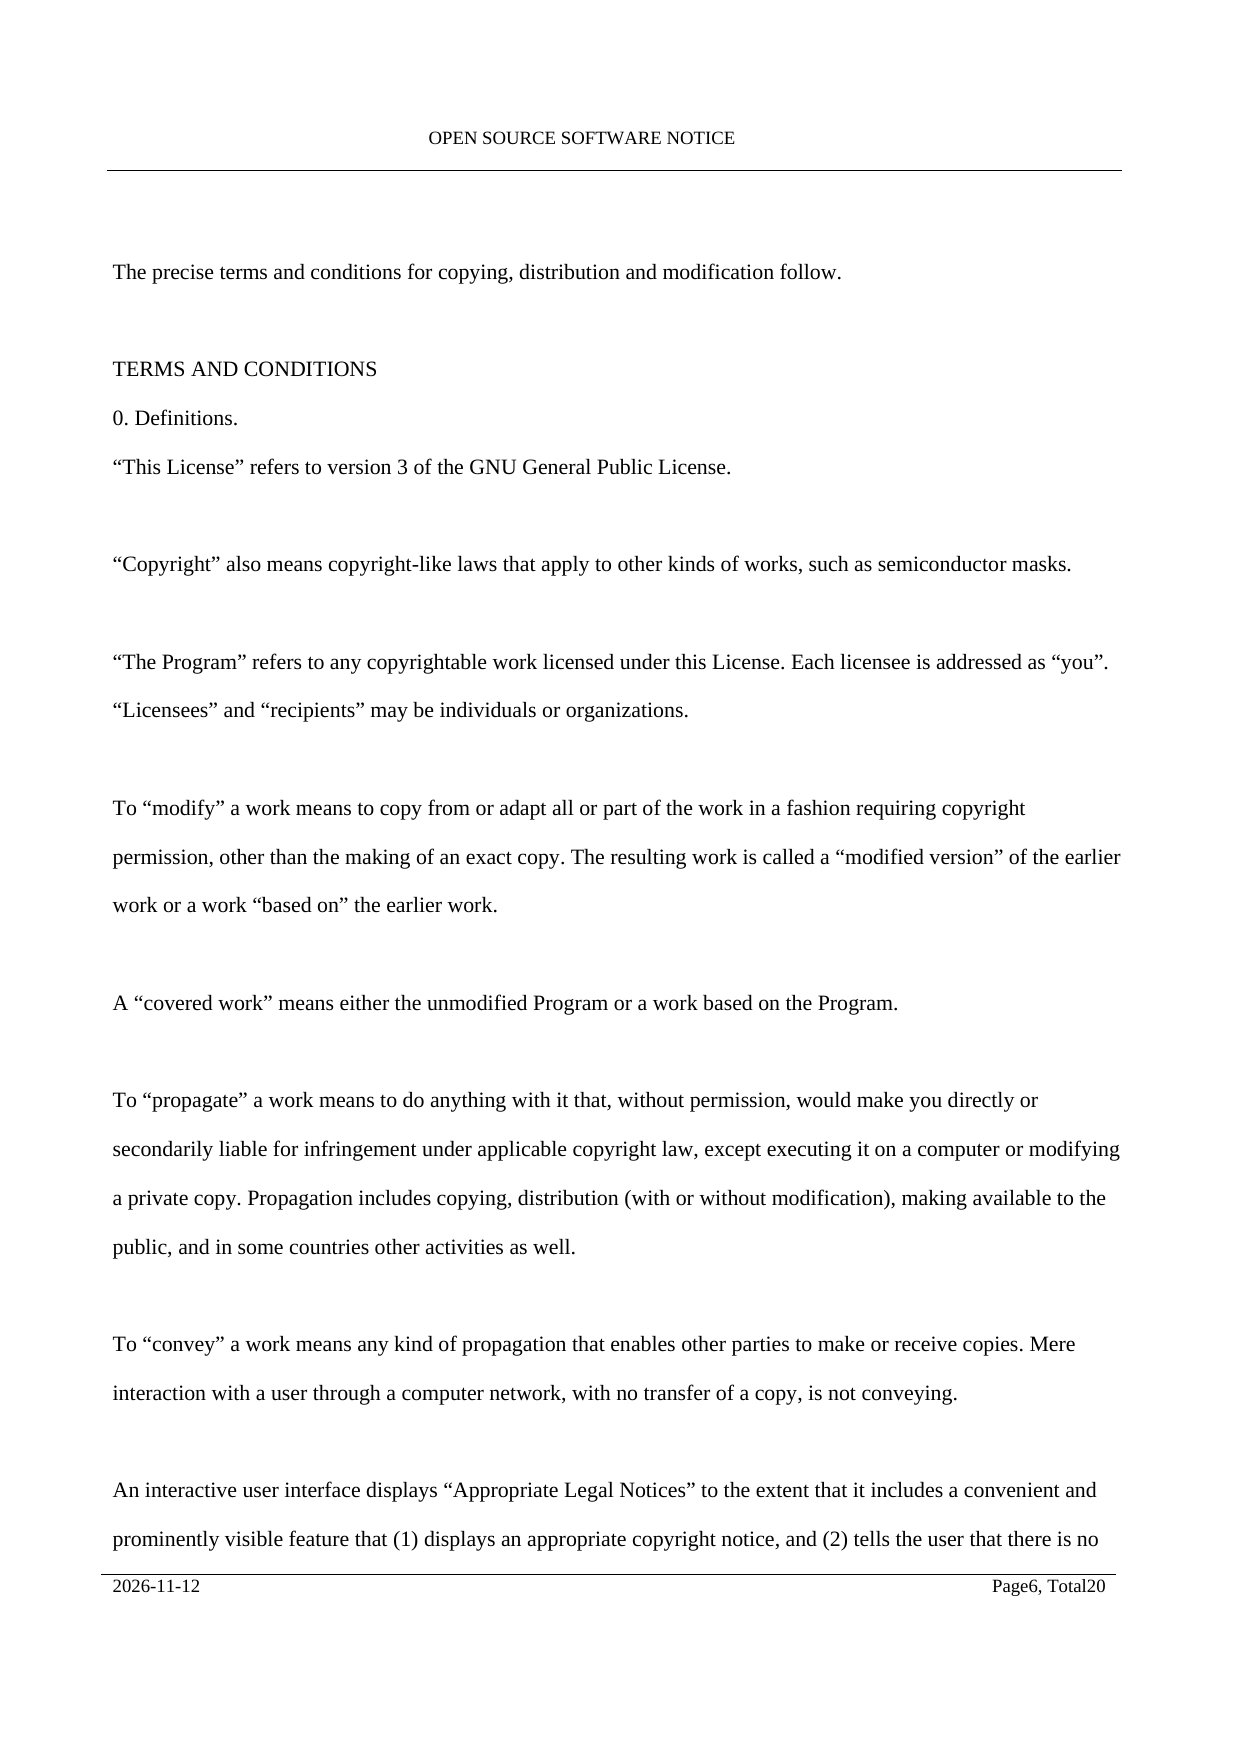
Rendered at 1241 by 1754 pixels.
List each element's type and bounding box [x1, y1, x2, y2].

text [112, 206, 1128, 1555]
